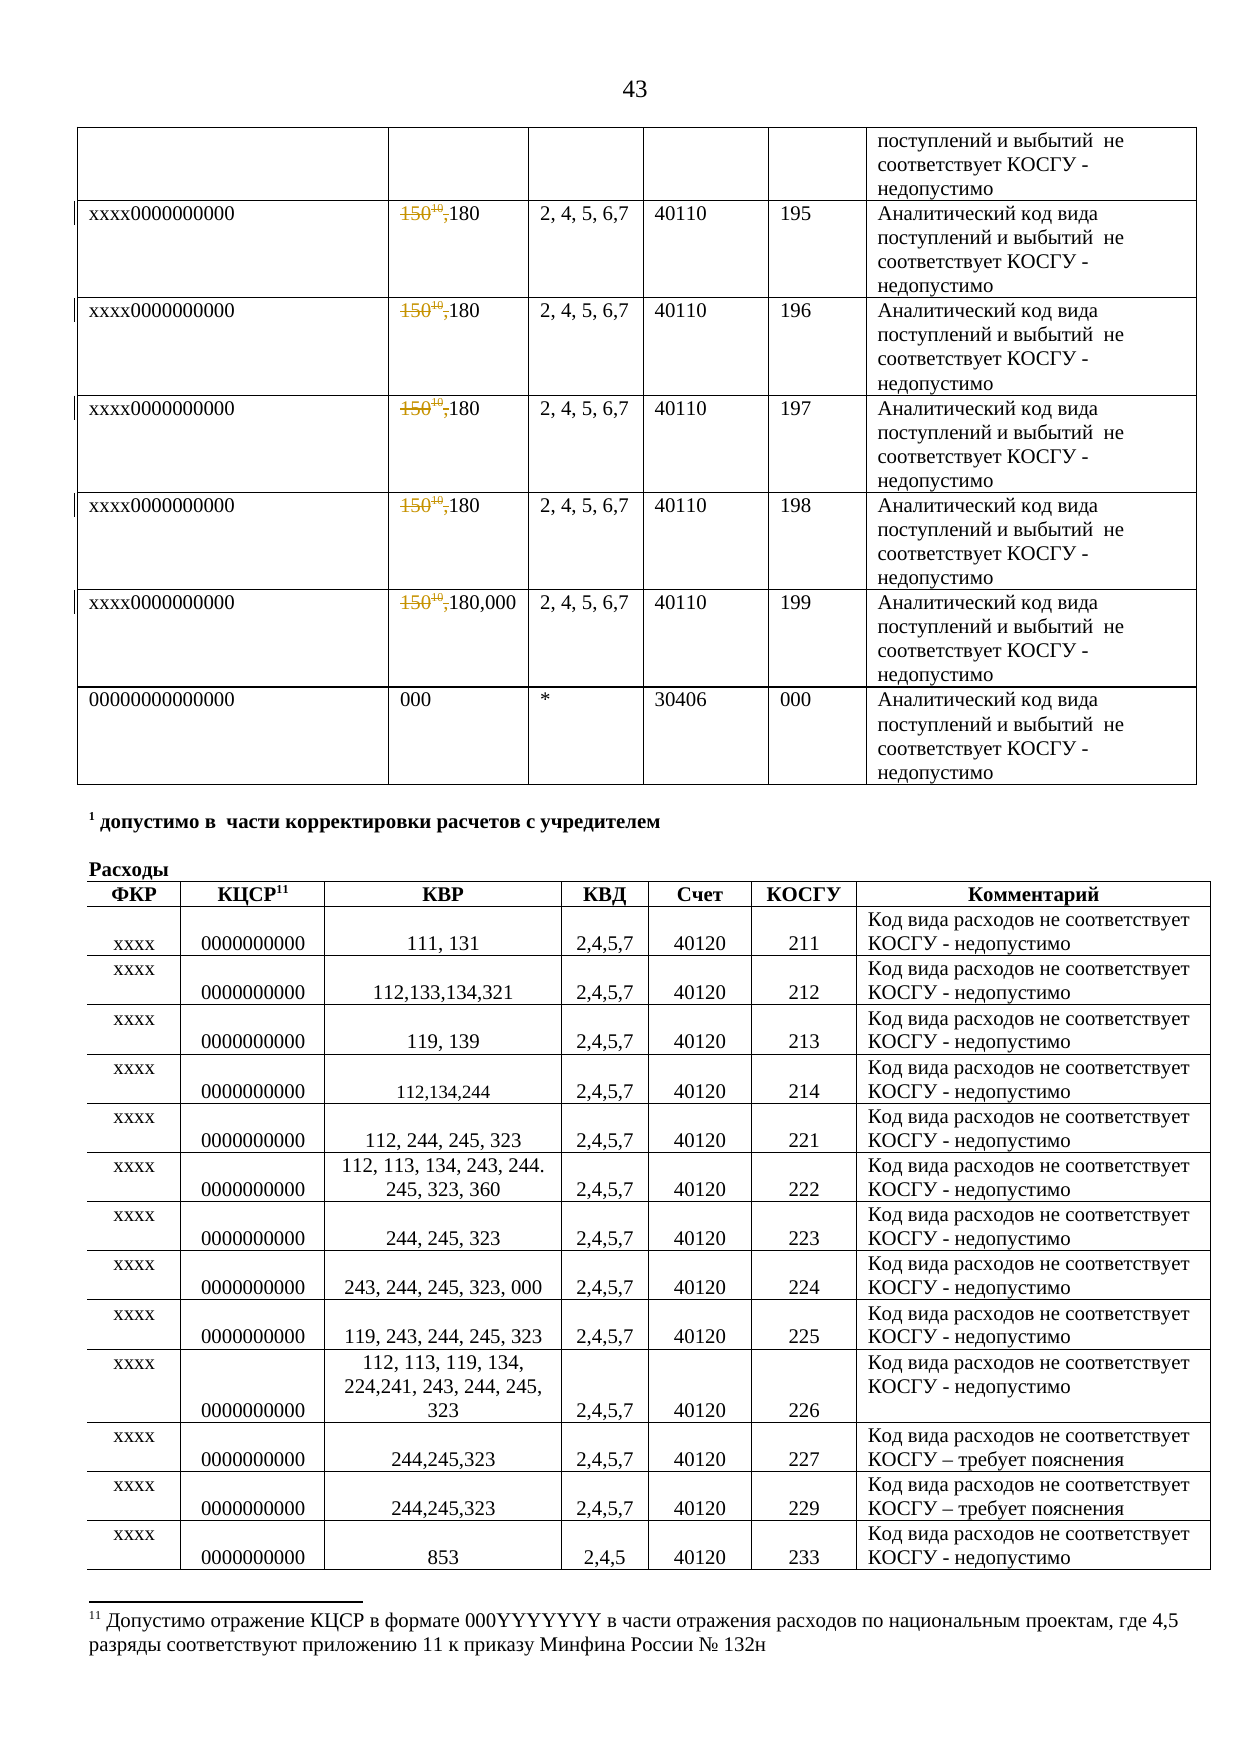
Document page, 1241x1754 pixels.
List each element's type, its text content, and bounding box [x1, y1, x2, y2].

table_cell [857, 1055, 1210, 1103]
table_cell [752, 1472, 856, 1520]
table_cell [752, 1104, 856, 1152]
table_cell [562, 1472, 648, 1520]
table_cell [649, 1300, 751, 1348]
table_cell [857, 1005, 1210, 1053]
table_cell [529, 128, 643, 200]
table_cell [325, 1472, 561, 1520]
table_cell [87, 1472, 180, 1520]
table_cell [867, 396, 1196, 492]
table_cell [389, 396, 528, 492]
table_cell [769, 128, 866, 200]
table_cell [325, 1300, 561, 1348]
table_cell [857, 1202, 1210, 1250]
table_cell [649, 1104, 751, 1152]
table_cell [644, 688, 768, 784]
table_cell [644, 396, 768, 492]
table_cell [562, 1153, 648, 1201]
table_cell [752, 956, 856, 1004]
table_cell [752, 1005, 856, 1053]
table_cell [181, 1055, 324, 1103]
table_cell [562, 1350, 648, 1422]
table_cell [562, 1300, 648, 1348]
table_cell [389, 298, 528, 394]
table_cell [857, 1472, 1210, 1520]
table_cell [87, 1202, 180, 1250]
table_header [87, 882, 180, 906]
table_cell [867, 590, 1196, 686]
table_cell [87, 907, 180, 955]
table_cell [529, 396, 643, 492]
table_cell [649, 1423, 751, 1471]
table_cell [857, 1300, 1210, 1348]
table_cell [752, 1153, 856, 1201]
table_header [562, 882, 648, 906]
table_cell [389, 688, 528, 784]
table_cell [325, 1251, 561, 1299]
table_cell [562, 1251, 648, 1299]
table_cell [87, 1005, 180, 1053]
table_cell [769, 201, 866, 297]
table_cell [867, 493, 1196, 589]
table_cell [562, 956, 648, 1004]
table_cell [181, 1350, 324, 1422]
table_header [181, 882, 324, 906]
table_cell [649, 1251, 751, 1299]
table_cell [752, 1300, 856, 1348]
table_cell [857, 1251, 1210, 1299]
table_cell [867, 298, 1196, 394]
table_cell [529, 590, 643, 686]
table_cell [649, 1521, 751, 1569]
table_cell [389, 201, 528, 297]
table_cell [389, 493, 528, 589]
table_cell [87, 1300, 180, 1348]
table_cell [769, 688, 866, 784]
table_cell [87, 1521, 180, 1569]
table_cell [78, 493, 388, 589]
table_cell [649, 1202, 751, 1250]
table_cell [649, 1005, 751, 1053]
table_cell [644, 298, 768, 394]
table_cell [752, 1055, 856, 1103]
text 1 допустимо в части корректировки расчетов с учредителем [89, 809, 1181, 833]
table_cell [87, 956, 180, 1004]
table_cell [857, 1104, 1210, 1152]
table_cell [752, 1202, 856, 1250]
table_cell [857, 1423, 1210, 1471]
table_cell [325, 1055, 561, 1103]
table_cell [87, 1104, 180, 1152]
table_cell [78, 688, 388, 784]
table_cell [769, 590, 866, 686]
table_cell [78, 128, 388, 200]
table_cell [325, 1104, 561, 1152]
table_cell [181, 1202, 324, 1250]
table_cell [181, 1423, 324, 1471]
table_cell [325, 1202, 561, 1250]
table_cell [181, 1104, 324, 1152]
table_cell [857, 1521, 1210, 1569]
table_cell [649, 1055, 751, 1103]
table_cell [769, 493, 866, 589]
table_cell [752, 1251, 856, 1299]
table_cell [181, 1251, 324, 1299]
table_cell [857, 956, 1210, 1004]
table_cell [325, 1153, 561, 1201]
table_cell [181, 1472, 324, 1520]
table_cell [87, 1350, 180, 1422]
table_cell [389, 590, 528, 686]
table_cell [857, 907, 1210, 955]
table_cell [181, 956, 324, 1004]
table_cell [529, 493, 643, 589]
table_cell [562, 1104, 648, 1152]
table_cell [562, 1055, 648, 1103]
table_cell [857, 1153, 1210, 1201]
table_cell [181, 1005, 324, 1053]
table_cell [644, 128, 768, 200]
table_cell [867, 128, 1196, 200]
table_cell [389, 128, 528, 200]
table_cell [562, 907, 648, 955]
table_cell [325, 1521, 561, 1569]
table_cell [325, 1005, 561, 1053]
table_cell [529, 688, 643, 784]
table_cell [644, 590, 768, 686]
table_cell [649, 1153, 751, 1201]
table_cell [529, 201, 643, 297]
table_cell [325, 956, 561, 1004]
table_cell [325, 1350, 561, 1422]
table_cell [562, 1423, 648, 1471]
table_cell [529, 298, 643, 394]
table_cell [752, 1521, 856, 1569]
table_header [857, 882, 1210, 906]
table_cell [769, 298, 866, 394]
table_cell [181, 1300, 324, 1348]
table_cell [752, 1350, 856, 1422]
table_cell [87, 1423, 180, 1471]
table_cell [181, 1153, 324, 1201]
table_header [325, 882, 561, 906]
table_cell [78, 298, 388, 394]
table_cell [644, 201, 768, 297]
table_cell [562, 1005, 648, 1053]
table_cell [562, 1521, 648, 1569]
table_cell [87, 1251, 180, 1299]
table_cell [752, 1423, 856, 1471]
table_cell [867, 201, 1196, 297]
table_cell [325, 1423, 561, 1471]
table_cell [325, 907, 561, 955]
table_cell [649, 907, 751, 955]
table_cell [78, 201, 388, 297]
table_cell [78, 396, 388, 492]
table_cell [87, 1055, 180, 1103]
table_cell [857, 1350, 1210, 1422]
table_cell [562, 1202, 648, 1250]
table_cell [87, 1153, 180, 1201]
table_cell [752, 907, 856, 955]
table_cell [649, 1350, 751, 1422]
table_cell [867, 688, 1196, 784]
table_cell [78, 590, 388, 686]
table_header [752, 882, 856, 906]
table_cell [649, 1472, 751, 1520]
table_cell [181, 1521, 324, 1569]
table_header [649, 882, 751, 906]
text Расходы [89, 857, 1181, 881]
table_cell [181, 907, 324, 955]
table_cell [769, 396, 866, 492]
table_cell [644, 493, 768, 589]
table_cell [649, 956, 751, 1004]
